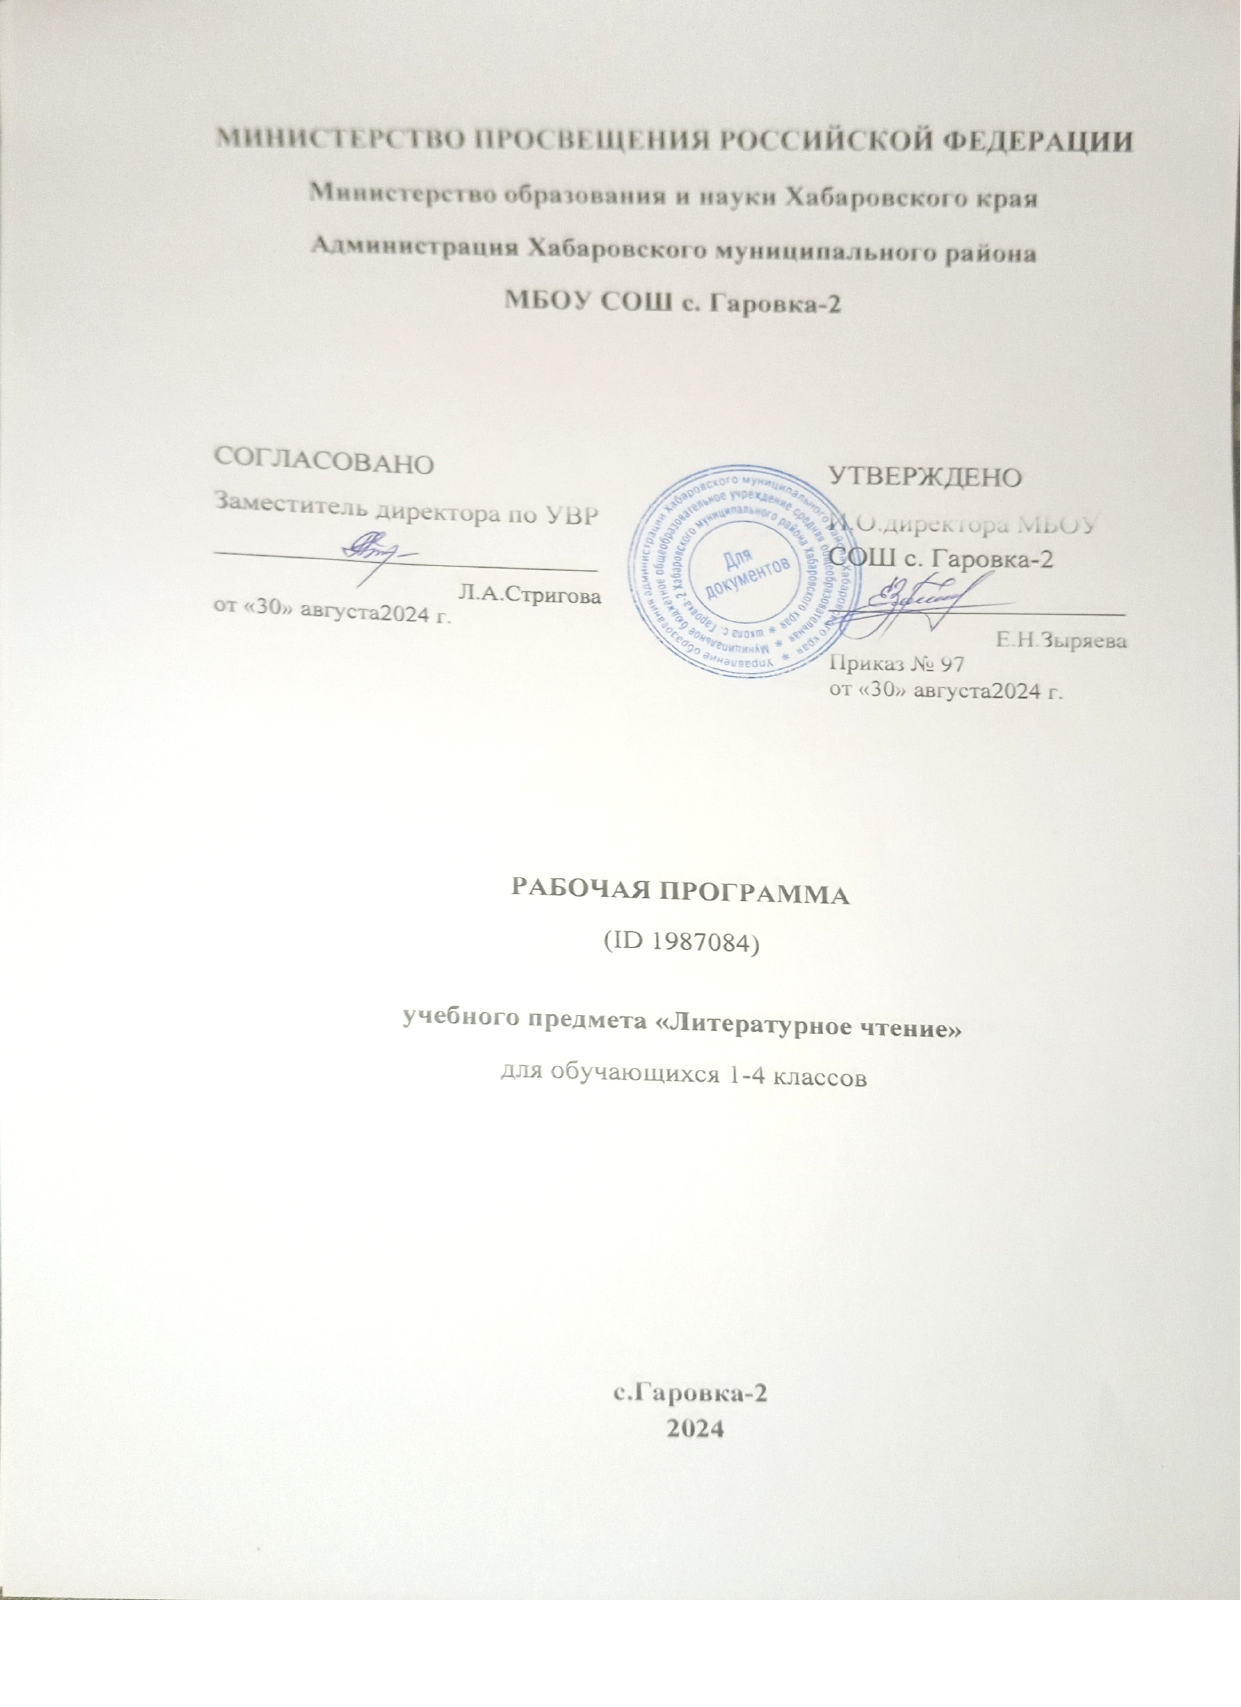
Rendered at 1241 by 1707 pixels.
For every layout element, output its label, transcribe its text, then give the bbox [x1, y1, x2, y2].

text Произведения для чтения: Л. Пантелеев «На ялике», А. Гайдар «Тимур и его команда» (отрывки), Л. Кассиль и другие (по выбору). [0, 0, 1241, 1600]
